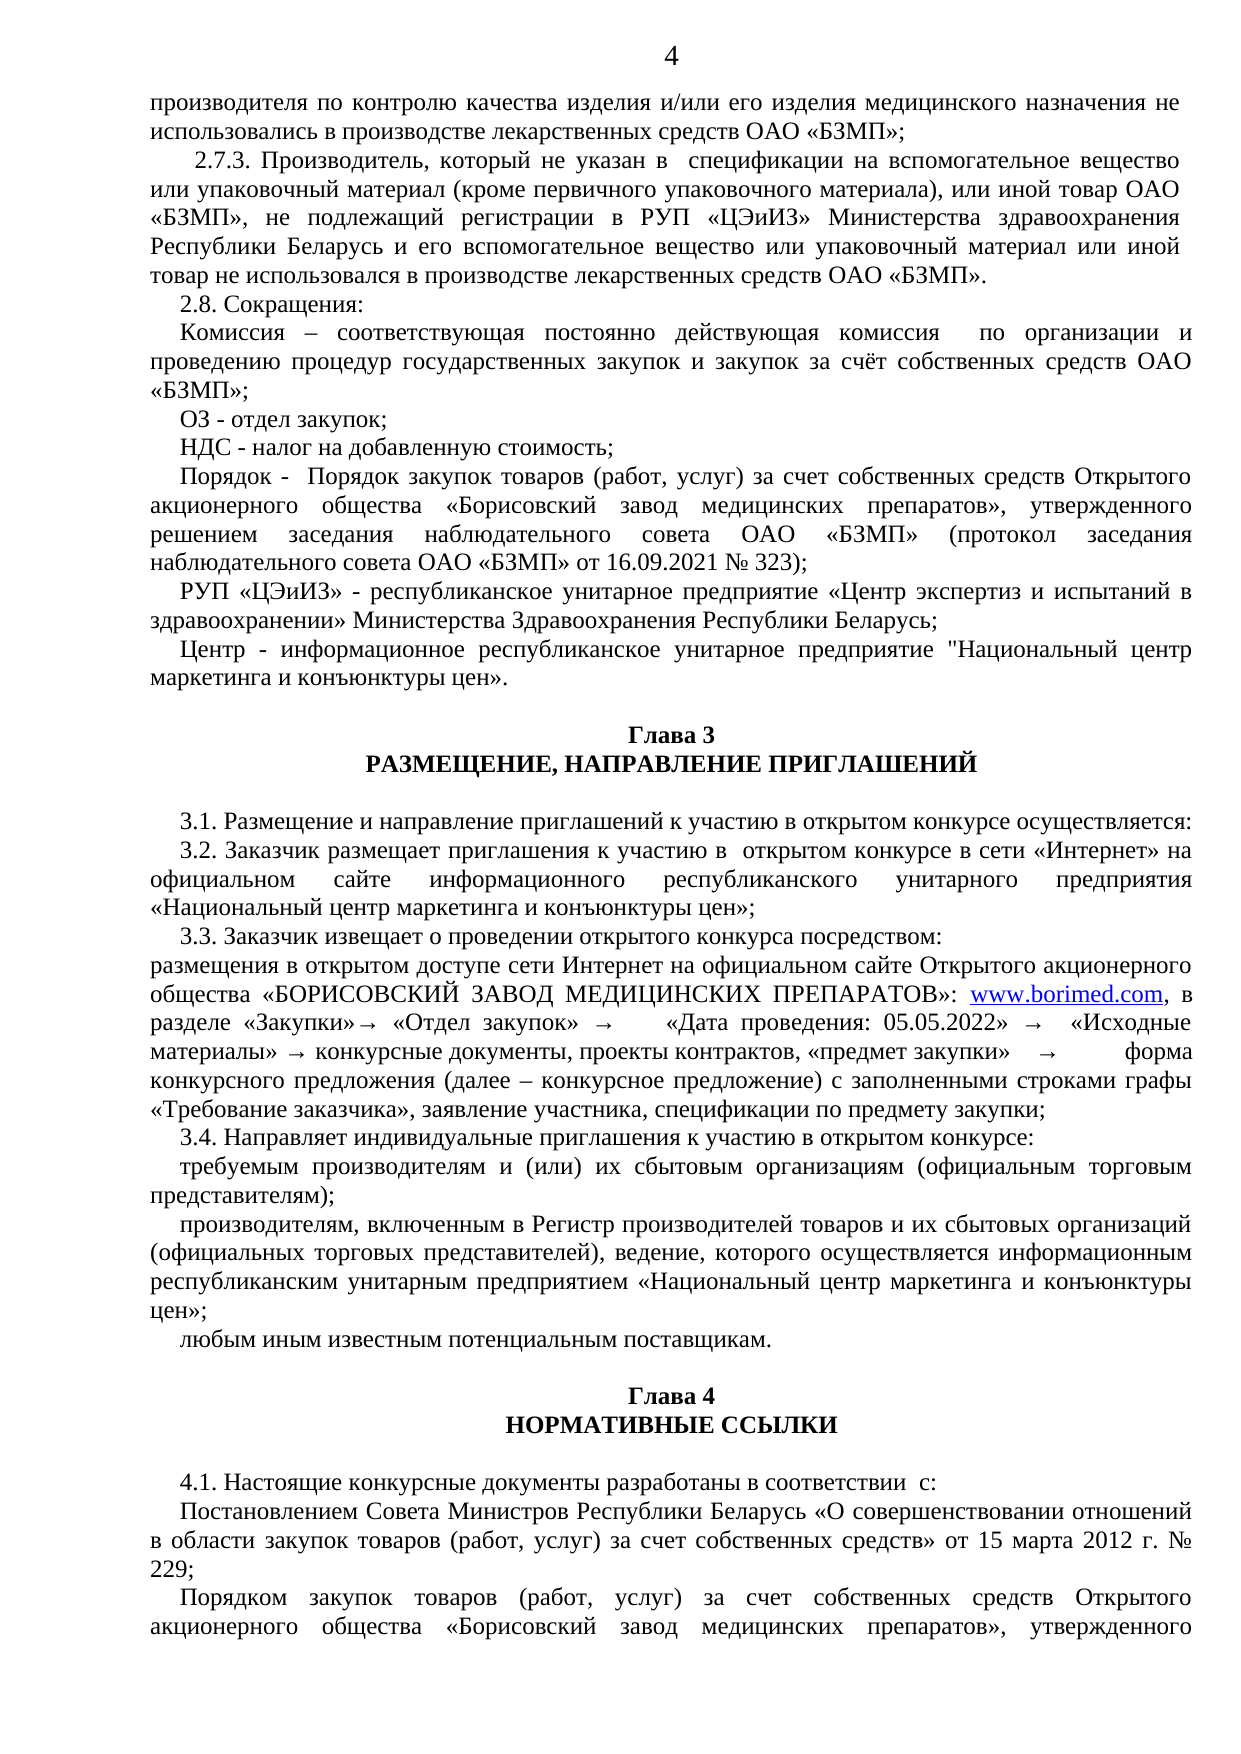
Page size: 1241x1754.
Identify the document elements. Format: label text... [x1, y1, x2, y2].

text ОЗ - отдел закупок; [150, 404, 1193, 432]
text 2.7.3. Производитель, который не указан в спецификации на вспомогательное вещество или упаковочный материал (кроме первичного упаковочного материала), или иной товар ОАО «БЗМП», не подлежащий регистрации в РУП «ЦЭиИЗ» Министерства здравоохранения Республики Беларусь и его вспомогательное вещество или упаковочный материал или иной товар не использовался в производстве лекарственных средств ОАО «БЗМП». [150, 145, 1181, 289]
text НОРМАТИВНЫЕ ССЫЛКИ [150, 1410, 1193, 1439]
text Постановлением Совета Министров Республики Беларусь «О совершенствовании отношений в области закупок товаров (работ, услуг) за счет собственных средств» от 15 марта 2012 г. № 229; [150, 1496, 1193, 1582]
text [150, 1582, 1193, 1640]
text 3.2. Заказчик размещает приглашения к участию в открытом конкурсе в сети «Интернет» на официальном сайте информационного республиканского унитарного предприятия «Национальный центр маркетинга и конъюнктуры цен»; [150, 835, 1193, 921]
text Центр - информационное республиканское унитарное предприятие "Национальный центр маркетинга и конъюнктуры цен». [150, 634, 1193, 691]
text РАЗМЕЩЕНИЕ, НАПРАВЛЕНИЕ ПРИГЛАШЕНИЙ [150, 749, 1193, 777]
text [150, 87, 1181, 145]
text размещения в открытом доступе сети Интернет на официальном сайте Открытого акционерного общества «БОРИСОВСКИЙ ЗАВОД МЕДИЦИНСКИХ ПРЕПАРАТОВ»: www.borimed.com, в разделе «Закупки»→ «Отдел закупок» → «Дата проведения: 05.05.2022» → «Исходные материалы» → конкурсные документы, проекты контрактов, «предмет закупки» → форма конкурсного предложения (далее – конкурсное предложение) с заполненными строками графы «Требование заказчика», заявление участника, спецификации по предмету закупки; [150, 950, 1193, 1122]
text 4.1. Настоящие конкурсные документы разработаны в соответствии с: [150, 1467, 1193, 1496]
text Глава 4 [150, 1381, 1193, 1410]
text требуемым производителям и (или) их сбытовым организациям (официальным торговым представителям); [150, 1151, 1193, 1209]
text 3.1. Размещение и направление приглашений к участию в открытом конкурсе осуществляется: [150, 806, 1193, 835]
text 3.4. Направляет индивидуальные приглашения к участию в открытом конкурсе: [150, 1122, 1193, 1151]
text любым иным известным потенциальным поставщикам. [150, 1324, 1193, 1352]
text производителям, включенным в Регистр производителей товаров и их сбытовых организаций (официальных торговых представителей), ведение, которого осуществляется информационным республиканским унитарным предприятием «Национальный центр маркетинга и конъюнктуры цен»; [150, 1209, 1193, 1324]
text Комиссия – соответствующая постоянно действующая комиссия по организации и проведению процедур государственных закупок и закупок за счёт собственных средств ОАО «БЗМП»; [150, 317, 1193, 404]
text 2.8. Сокращения: [150, 289, 1193, 317]
text РУП «ЦЭиИЗ» - республиканское унитарное предприятие «Центр экспертиз и испытаний в здравоохранении» Министерства Здравоохранения Республики Беларусь; [150, 576, 1193, 634]
text 3.3. Заказчик извещает о проведении открытого конкурса посредством: [150, 921, 1193, 950]
text НДС - налог на добавленную стоимость; [150, 432, 1193, 461]
text Порядок - Порядок закупок товаров (работ, услуг) за счет собственных средств Открытого акционерного общества «Борисовский завод медицинских препаратов», утвержденного решением заседания наблюдательного совета ОАО «БЗМП» (протокол заседания наблюдательного совета ОАО «БЗМП» от 16.09.2021 № 323); [150, 461, 1193, 576]
text Глава 3 [150, 720, 1193, 749]
